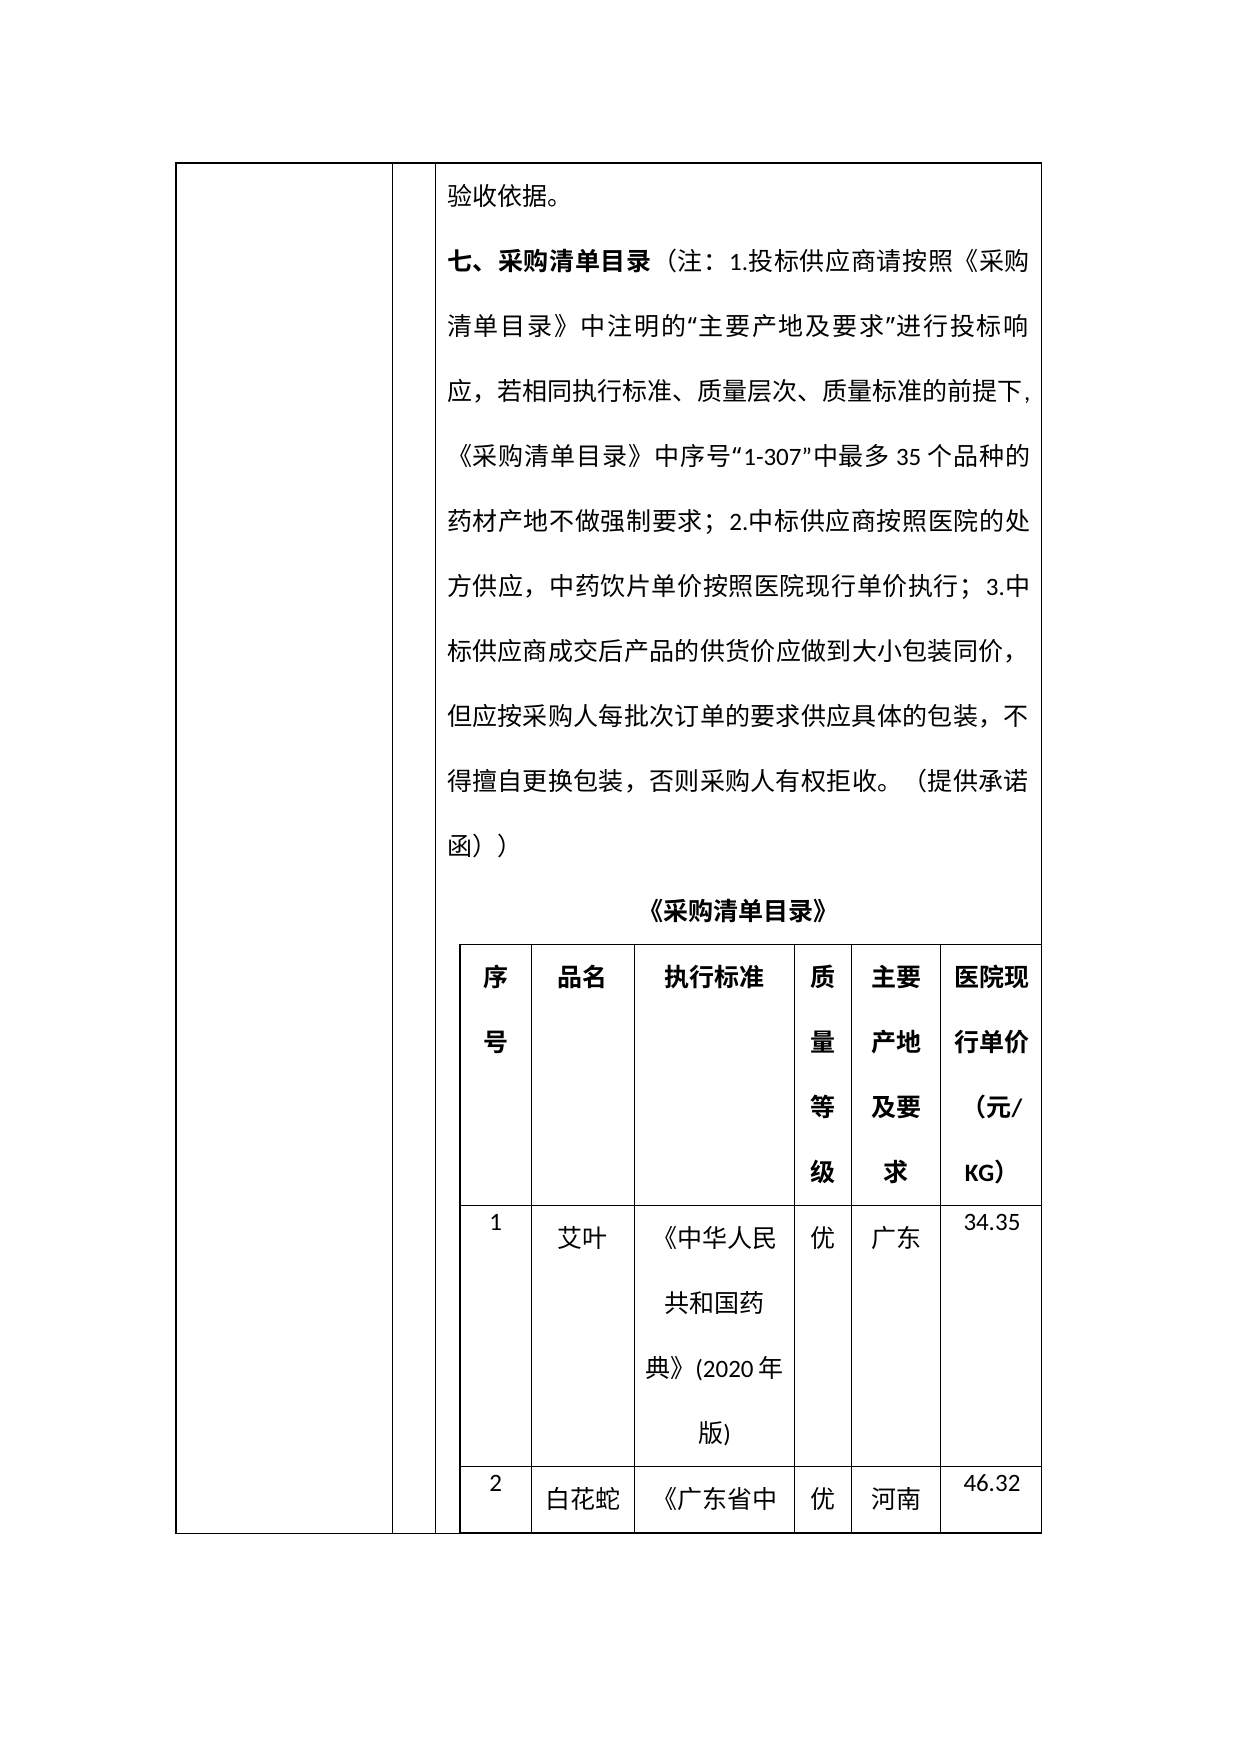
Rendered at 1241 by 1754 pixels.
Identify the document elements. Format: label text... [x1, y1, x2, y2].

table_cell [177, 164, 392, 1533]
table_cell 2 [393, 164, 435, 1533]
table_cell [436, 164, 1041, 1533]
